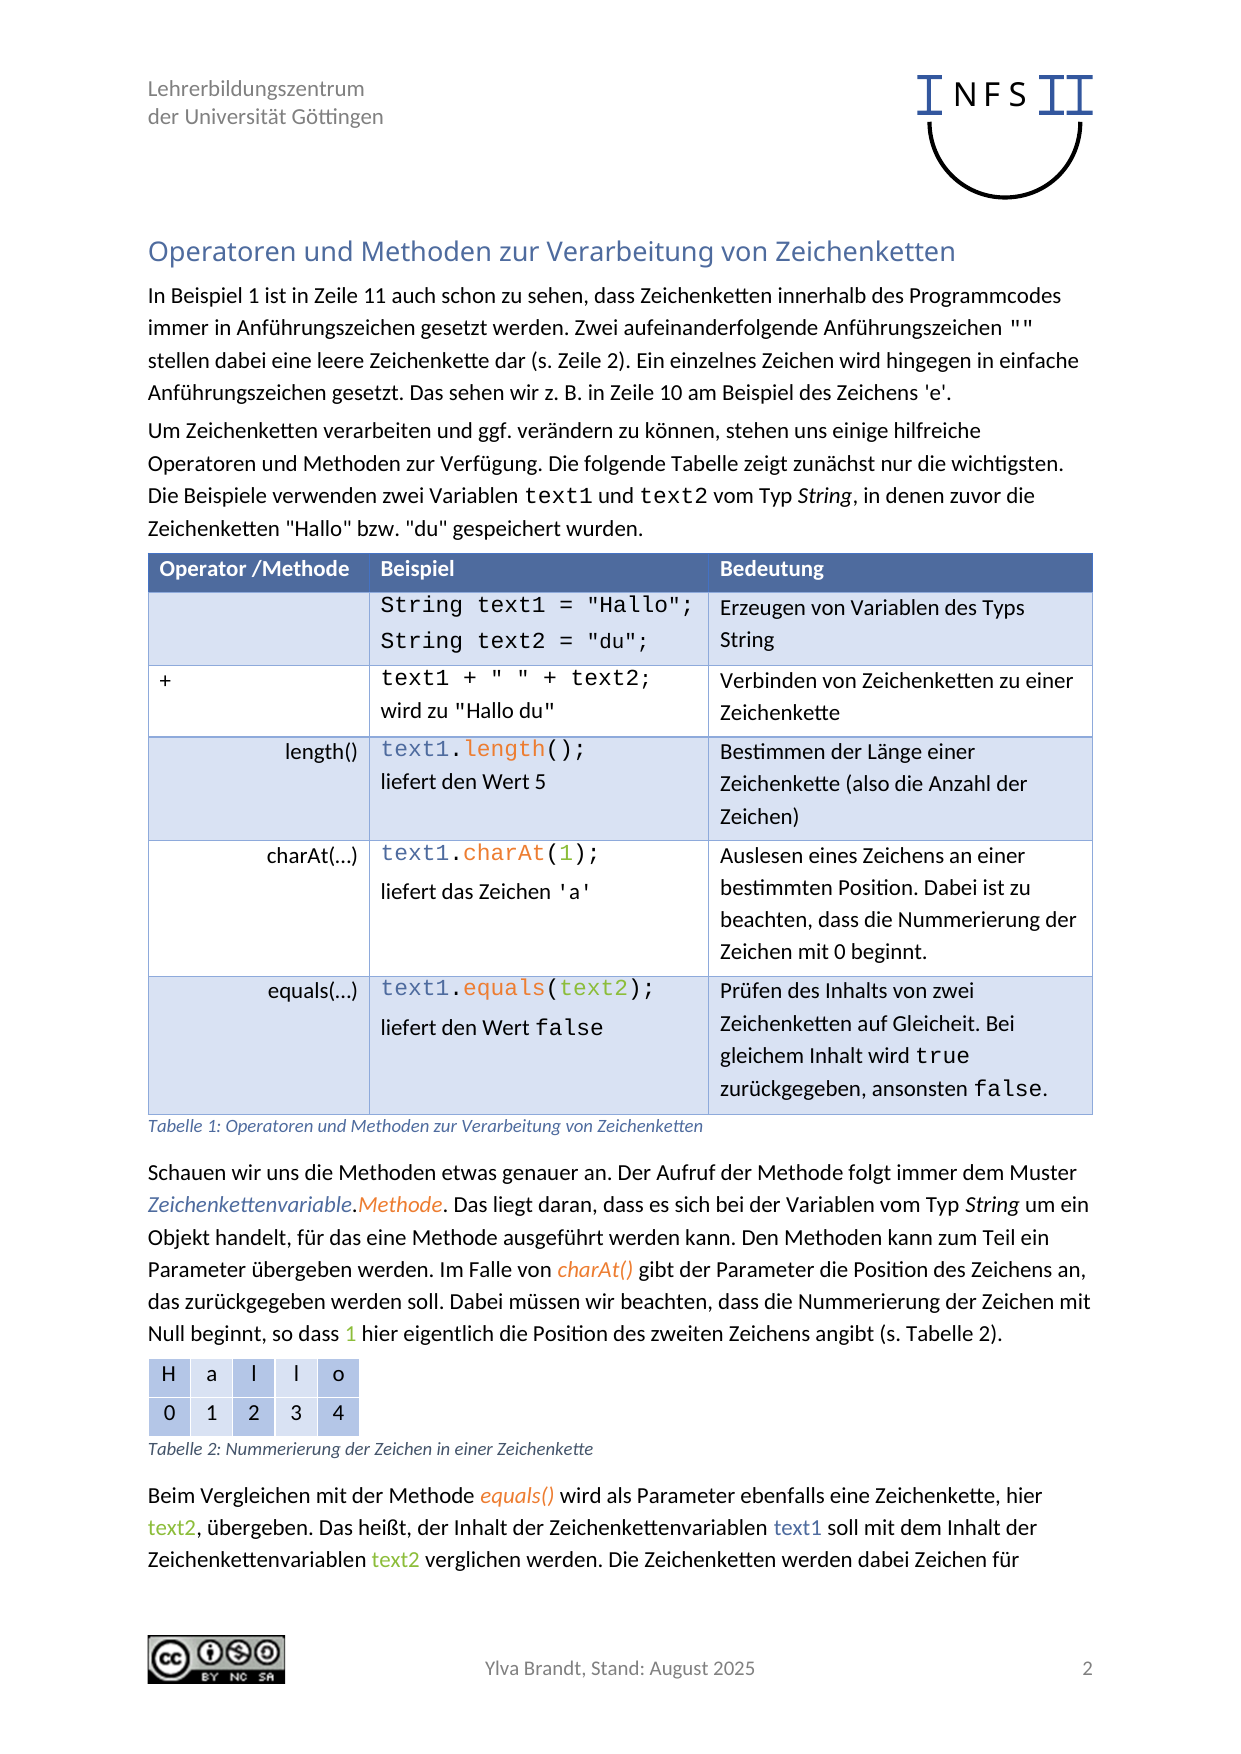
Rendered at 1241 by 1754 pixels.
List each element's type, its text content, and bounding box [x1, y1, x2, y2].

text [148, 1481, 1093, 1573]
table_cell text1 + " " + text2; wird zu "Hallo du" [370, 666, 708, 736]
table_cell [149, 593, 369, 665]
text In Beispiel 1 ist in Zeile 11 auch schon zu sehen, dass Zeichenketten innerhalb des Programmcodes immer in Anführungszeichen gesetzt werden. Zwei aufeinanderfolgende Anführungszeichen "" stellen dabei eine leere Zeichenkette dar (s. Zeile 2). Ein einzelnes Zeichen wird hingegen in einfache Anführungszeichen gesetzt. Das sehen wir z. B. in Zeile 10 am Beispiel des Zeichens 'e'. [148, 281, 1093, 406]
table_header H [149, 1359, 190, 1397]
table_header Bedeutung [709, 554, 1092, 592]
table_cell 1 [191, 1398, 232, 1436]
table_header a [191, 1359, 232, 1397]
table_cell Auslesen eines Zeichens an einer bestimmten Position. Dabei ist zu beachten, dass die Nummerierung der Zeichen mit 0 beginnt. [709, 841, 1092, 976]
table_cell text1.length(); liefert den Wert 5 [370, 738, 708, 840]
table_cell String text1 = "Hallo"; String text2 = "du"; [370, 593, 708, 665]
table_cell + [149, 666, 369, 736]
table_cell charAt(…) [149, 841, 369, 976]
table_header o [318, 1359, 359, 1397]
table_cell text1.equals(text2); liefert den Wert false [370, 977, 708, 1114]
table_cell equals(…) [149, 977, 369, 1114]
picture [147, 1635, 286, 1684]
table_cell 3 [276, 1398, 317, 1436]
table_header Beispiel [370, 554, 708, 592]
table_header l [276, 1359, 317, 1397]
table_cell 4 [318, 1398, 359, 1436]
table_cell 2 [233, 1398, 274, 1436]
table_cell Bestimmen der Länge einer Zeichenkette (also die Anzahl der Zeichen) [709, 738, 1092, 840]
table_cell length() [149, 738, 369, 840]
table_cell 0 [149, 1398, 190, 1436]
text Schauen wir uns die Methoden etwas genauer an. Der Aufruf der Methode folgt immer dem Muster Zeichenkettenvariable.Methode. Das liegt daran, dass es sich bei der Variablen vom Typ String um ein Objekt handelt, für das eine Methode ausgeführt werden kann. Den Methoden kann zum Teil ein Parameter übergeben werden. Im Falle von charAt() gibt der Parameter die Position des Zeichens an, das zurückgegeben werden soll. Dabei müssen wir beachten, dass die Nummerierung der Zeichen mit Null beginnt, so dass 1 hier eigentlich die Position des zweiten Zeichens angibt (s. Tabelle 2). [148, 1158, 1093, 1347]
table_cell Verbinden von Zeichenketten zu einer Zeichenkette [709, 666, 1092, 736]
table_header l [233, 1359, 274, 1397]
table_cell text1.charAt(1); liefert das Zeichen 'a' [370, 841, 708, 976]
table_cell Prüfen des Inhalts von zwei Zeichenketten auf Gleicheit. Bei gleichem Inhalt wird true zurückgegeben, ansonsten false. [709, 977, 1092, 1114]
table_header Operator /Methode [149, 554, 369, 592]
text Um Zeichenketten verarbeiten und ggf. verändern zu können, stehen uns einige hilfreiche Operatoren und Methoden zur Verfügung. Die folgende Tabelle zeigt zunächst nur die wichtigsten. Die Beispiele verwenden zwei Variablen text1 und text2 vom Typ String, in denen zuvor die Zeichenketten "Hallo" bzw. "du" gespeichert wurden. [148, 417, 1093, 542]
table_cell Erzeugen von Variablen des Typs String [709, 593, 1092, 665]
subtitle Operatoren und Methoden zur Verarbeitung von Zeichenketten [148, 232, 1093, 269]
